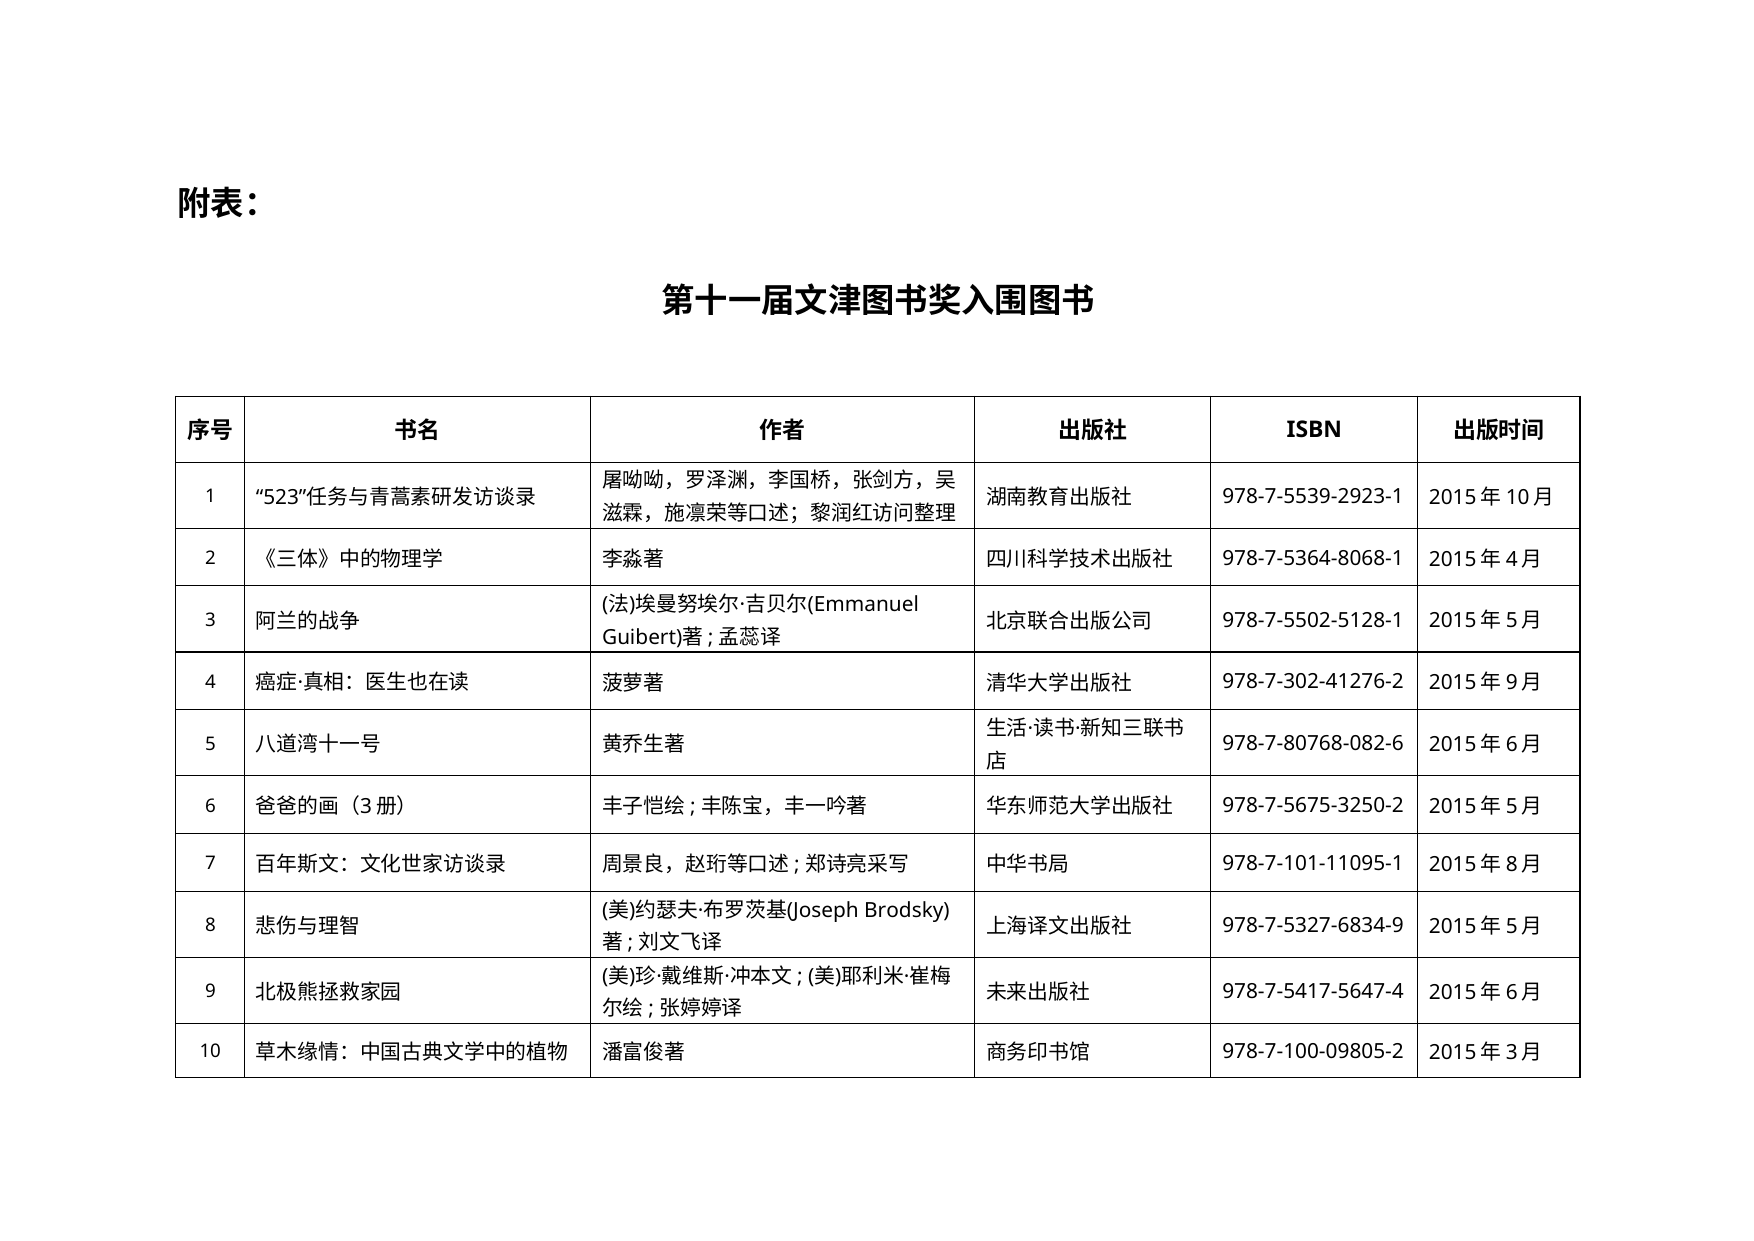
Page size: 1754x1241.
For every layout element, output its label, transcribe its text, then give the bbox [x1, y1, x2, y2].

table_cell 黄乔生著 [591, 710, 974, 775]
table_cell 978-7-302-41276-2 [1211, 653, 1417, 709]
table_cell 《三体》中的物理学 [245, 529, 590, 585]
table_cell 阿兰的战争 [245, 586, 590, 651]
table_cell 百年斯文：文化世家访谈录 [245, 834, 590, 891]
table_cell 978-7-5417-5647-4 [1211, 958, 1417, 1023]
table_cell 中华书局 [975, 834, 1210, 891]
table_cell 978-7-100-09805-2 [1211, 1024, 1417, 1077]
table_cell 7 [176, 834, 244, 891]
table_cell 978-7-5675-3250-2 [1211, 776, 1417, 833]
table_cell “523”任务与青蒿素研发访谈录 [245, 463, 590, 528]
table_cell 清华大学出版社 [975, 653, 1210, 709]
table_cell 商务印书馆 [975, 1024, 1210, 1077]
table_cell 2015年5月 [1418, 892, 1579, 957]
table_cell (美)约瑟夫·布罗茨基(Joseph Brodsky)著 ; 刘文飞译 [591, 892, 974, 957]
table_cell 6 [176, 776, 244, 833]
table_cell 978-7-101-11095-1 [1211, 834, 1417, 891]
table_cell 八道湾十一号 [245, 710, 590, 775]
table_header 第十一届文津图书奖入围图书 [176, 266, 1580, 396]
table_cell 序号 [176, 397, 244, 462]
text 附表： [177, 168, 1577, 233]
table_cell 978-7-5364-8068-1 [1211, 529, 1417, 585]
table_cell 出版社 [975, 397, 1210, 462]
table_cell 2015年5月 [1418, 586, 1579, 651]
table_cell 2015年4月 [1418, 529, 1579, 585]
table_cell 2015年6月 [1418, 958, 1579, 1023]
table_cell 978-7-5502-5128-1 [1211, 586, 1417, 651]
table_cell 2015年3月 [1418, 1024, 1579, 1077]
table_cell (法)埃曼努埃尔·吉贝尔(Emmanuel Guibert)著 ; 孟蕊译 [591, 586, 974, 651]
table_cell 书名 [245, 397, 590, 462]
table_cell ISBN [1211, 397, 1417, 462]
table_cell 2015年5月 [1418, 776, 1579, 833]
table_cell 2015年8月 [1418, 834, 1579, 891]
table_cell 北京联合出版公司 [975, 586, 1210, 651]
table_cell 四川科学技术出版社 [975, 529, 1210, 585]
table_cell 华东师范大学出版社 [975, 776, 1210, 833]
table_cell 未来出版社 [975, 958, 1210, 1023]
table_cell 草木缘情：中国古典文学中的植物世界 [245, 1024, 590, 1077]
table_cell 作者 [591, 397, 974, 462]
table_cell 8 [176, 892, 244, 957]
table_cell 周景良，赵珩等口述 ; 郑诗亮采写 [591, 834, 974, 891]
table_cell 潘富俊著 [591, 1024, 974, 1077]
table_cell 爸爸的画（3册） [245, 776, 590, 833]
table_cell 978-7-5327-6834-9 [1211, 892, 1417, 957]
table_cell 5 [176, 710, 244, 775]
table_cell 湖南教育出版社 [975, 463, 1210, 528]
table_cell 3 [176, 586, 244, 651]
table_cell 2015年10月 [1418, 463, 1579, 528]
table_cell (美)珍·戴维斯·冲本文 ; (美)耶利米·崔梅尔绘 ; 张婷婷译 [591, 958, 974, 1023]
table_cell 悲伤与理智 [245, 892, 590, 957]
table_cell 菠萝著 [591, 653, 974, 709]
table_cell 屠呦呦，罗泽渊，李国桥，张剑方，吴滋霖，施凛荣等口述；黎润红访问整理 [591, 463, 974, 528]
table_cell 北极熊拯救家园 [245, 958, 590, 1023]
table_cell 2 [176, 529, 244, 585]
table_cell 癌症·真相：医生也在读 [245, 653, 590, 709]
table_cell 2015年9月 [1418, 653, 1579, 709]
table_cell 生活·读书·新知三联书店 [975, 710, 1210, 775]
table_cell 2015年6月 [1418, 710, 1579, 775]
table_cell 1 [176, 463, 244, 528]
table_cell 出版时间 [1418, 397, 1579, 462]
table_cell 李淼著 [591, 529, 974, 585]
table_cell 4 [176, 653, 244, 709]
table_cell 10 [176, 1024, 244, 1077]
table_cell 9 [176, 958, 244, 1023]
table_cell 上海译文出版社 [975, 892, 1210, 957]
table_cell 丰子恺绘 ; 丰陈宝，丰一吟著 [591, 776, 974, 833]
table_cell 978-7-80768-082-6 [1211, 710, 1417, 775]
table_cell 978-7-5539-2923-1 [1211, 463, 1417, 528]
